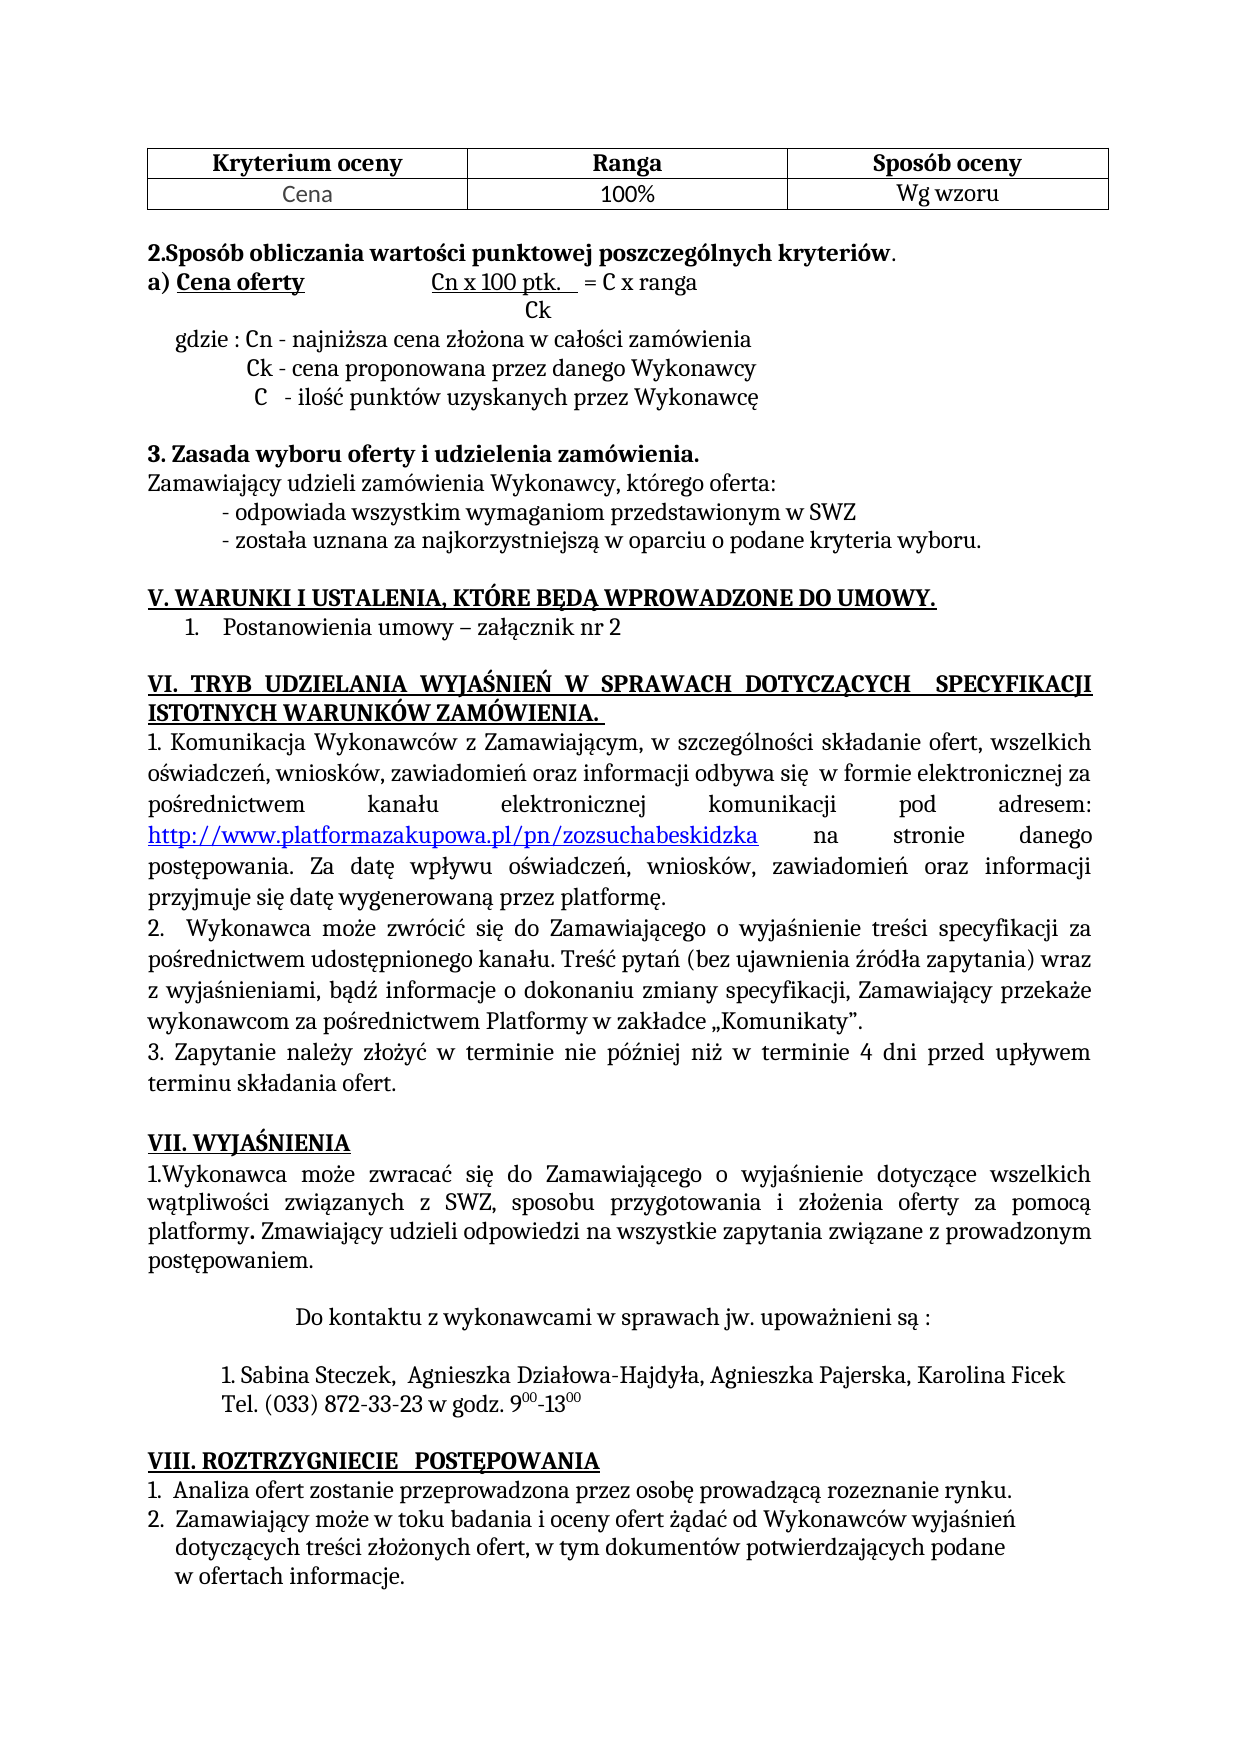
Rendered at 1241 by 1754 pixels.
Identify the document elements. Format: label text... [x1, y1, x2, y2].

text 3. Zasada wyboru oferty i udzielenia zamówienia. [148, 440, 1093, 469]
text - została uznana za najkorzystniejszą w oparciu o podane kryteria wyboru. [148, 526, 1093, 555]
text 1. Komunikacja Wykonawców z Zamawiającym, w szczególności składanie ofert, wszelkich oświadczeń, wniosków, zawiadomień oraz informacji odbywa się w formie elektronicznej za pośrednictwem kanału elektronicznej komunikacji pod adresem: http://www.platformazakupowa.pl/pn/zozsuchabeskidzka na stronie danego postępowania. Za datę wpływu oświadczeń, wniosków, zawiadomień oraz informacji przyjmuje się datę wygenerowaną przez platformę. [148, 727, 1093, 911]
text Do kontaktu z wykonawcami w sprawach jw. upoważnieni są : [148, 1303, 1093, 1332]
text C - ilość punktów uzyskanych przez Wykonawcę [148, 382, 1093, 411]
text VI. TRYB UDZIELANIA WYJAŚNIEŃ W SPRAWACH DOTYCZĄCYCH SPECYFIKACJI ISTOTNYCH WARUNKÓW ZAMÓWIENIA. [148, 696, 1093, 727]
table_header Kryterium oceny [148, 149, 467, 177]
text Tel. (033) 872-33-23 w godz. 900-1300 [148, 1389, 1093, 1418]
table_cell Wg wzoru [788, 179, 1108, 209]
list Postanowienia umowy – załącznik nr 2 [185, 612, 1093, 641]
text VII. WYJAŚNIENIA [148, 1128, 1093, 1159]
text dotyczących treści złożonych ofert, w tym dokumentów potwierdzających podane [148, 1533, 1093, 1562]
text gdzie : Cn - najniższa cena złożona w całości zamówienia [148, 325, 1093, 354]
text 1. Analiza ofert zostanie przeprowadzona przez osobę prowadzącą rozeznanie rynku. [148, 1476, 1093, 1504]
text VI. TRYB UDZIELANIA WYJAŚNIEŃ W SPRAWACH DOTYCZĄCYCH SPECYFIKACJI ISTOTNYCH WARUNKÓW ZAMÓWIENIA. [148, 670, 1093, 694]
text w ofertach informacje. [148, 1562, 1093, 1591]
text 3. Zapytanie należy złożyć w terminie nie później niż w terminie 4 dni przed upływem terminu składania ofert. [148, 1038, 1093, 1098]
table_header Ranga [468, 149, 787, 177]
text Ck [148, 296, 1093, 325]
table_cell 100% [468, 179, 787, 209]
text VIII. ROZTRZYGNIECIE POSTĘPOWANIA [148, 1447, 1093, 1476]
table_header Sposób oceny [788, 149, 1108, 177]
text 2.Sposób obliczania wartości punktowej poszczególnych kryteriów. [148, 239, 1093, 267]
text 1. Sabina Steczek, Agnieszka Działowa-Hajdyła, Agnieszka Pajerska, Karolina Ficek [148, 1361, 1093, 1389]
table_cell Cena [148, 179, 467, 209]
text - odpowiada wszystkim wymaganiom przedstawionym w SWZ [148, 497, 1093, 526]
text Ck - cena proponowana przez danego Wykonawcy [148, 354, 1093, 382]
text Zamawiający udzieli zamówienia Wykonawcy, którego oferta: [148, 469, 1093, 497]
text V. WARUNKI I USTALENIA, KTÓRE BĘDĄ WPROWADZONE DO UMOWY. [148, 584, 1093, 612]
text 2. Zamawiający może w toku badania i oceny ofert żądać od Wykonawców wyjaśnień [148, 1504, 1093, 1533]
text 2. Wykonawca może zwrócić się do Zamawiającego o wyjaśnienie treści specyfikacji za pośrednictwem udostępnionego kanału. Treść pytań (bez ujawnienia źródła zapytania) wraz z wyjaśnieniami, bądź informacje o dokonaniu zmiany specyfikacji, Zamawiający przekaże wykonawcom za pośrednictwem Platformy w zakładce „Komunikaty”. [148, 914, 1093, 1036]
text a) Cena oferty Cn x 100 ptk. = C x ranga [148, 267, 1093, 296]
text 1.Wykonawca może zwracać się do Zamawiającego o wyjaśnienie dotyczące wszelkich wątpliwości związanych z SWZ, sposobu przygotowania i złożenia oferty za pomocą platformy. Zmawiający udzieli odpowiedzi na wszystkie zapytania związane z prowadzonym postępowaniem. [148, 1159, 1093, 1274]
